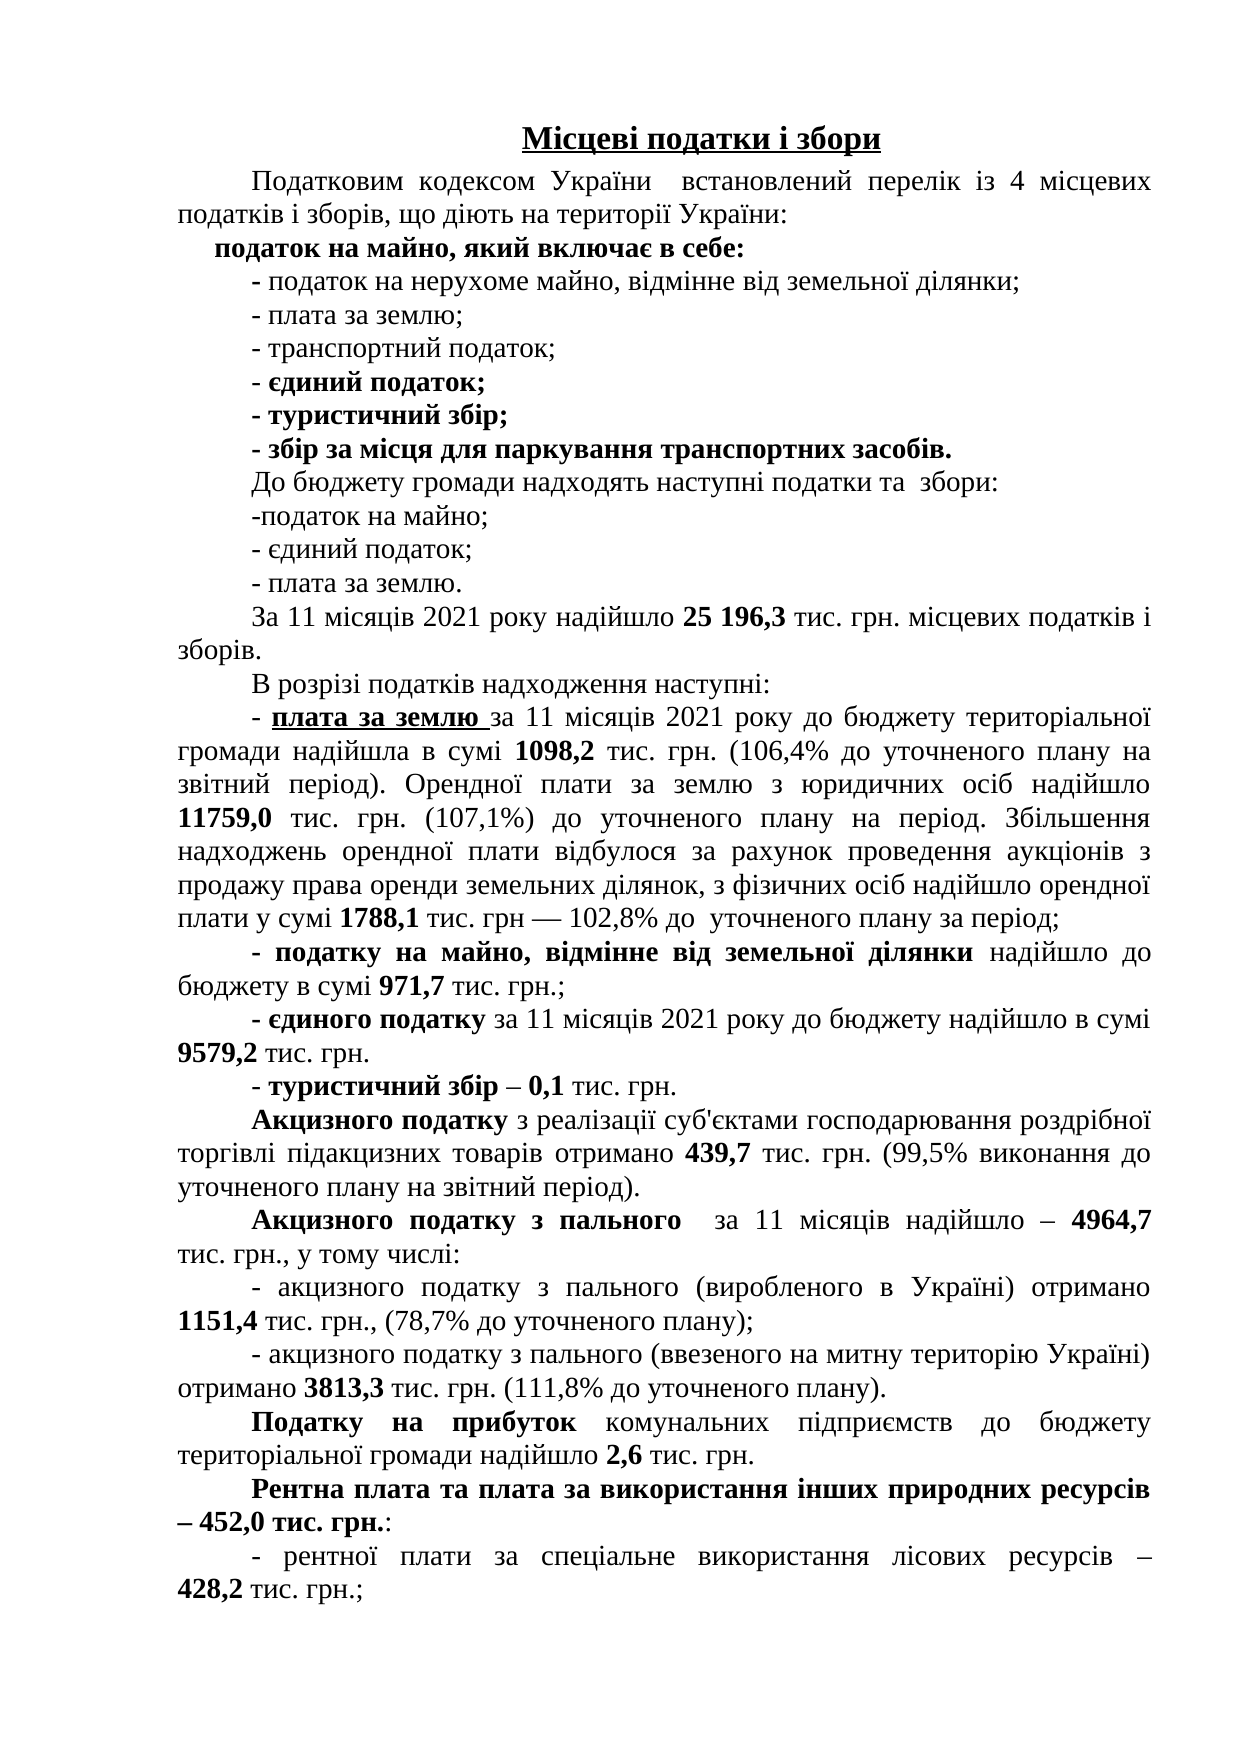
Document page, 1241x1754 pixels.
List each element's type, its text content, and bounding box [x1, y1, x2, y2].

text - акцизного податку з пального (ввезеного на митну територію Україні) отримано 3813,3 тис. грн. (111,8% до уточненого плану). [177, 1337, 1152, 1404]
text - плата за землю за 11 місяців 2021 року до бюджету територіальної громади надійшла в сумі 1098,2 тис. грн. (106,4% до уточненого плану на звітний період). Орендної плати за землю з юридичних осіб надійшло 11759,0 тис. грн. (107,1%) до уточненого плану на період. Збільшення надходжень орендної плати відбулося за рахунок проведення аукціонів з продажу права оренди земельних ділянок, з фізичних осіб надійшло орендної плати у сумі 1788,1 тис. грн — 102,8% до уточненого плану за період; [177, 699, 1152, 934]
text -податок на майно; [177, 498, 1152, 532]
text - туристичний збір – 0,1 тис. грн. [177, 1068, 1152, 1102]
text - плата за землю; [177, 297, 1152, 330]
text - єдиний податок; [177, 364, 1152, 397]
text В розрізі податків надходження наступні: [177, 666, 1152, 699]
text - плата за землю. [177, 565, 1152, 599]
text - податок на нерухоме майно, відмінне від земельної ділянки; [177, 263, 1152, 297]
text податок на майно, який включає в себе: [177, 230, 1152, 263]
text - рентної плати за спеціальне використання лісових ресурсів – 428,2 тис. грн.; [177, 1538, 1152, 1605]
text - транспортний податок; [177, 330, 1152, 364]
text - податку на майно, відмінне від земельної ділянки надійшло до бюджету в сумі 971,7 тис. грн.; [177, 934, 1152, 1001]
text Акцизного податку з пального за 11 місяців надійшло – 4964,7 тис. грн., у тому числі: [177, 1202, 1152, 1269]
text - туристичний збір; [177, 397, 1152, 431]
text Акцизного податку з реалізації суб'єктами господарювання роздрібної торгівлі підакцизних товарів отримано 439,7 тис. грн. (99,5% виконання до уточненого плану на звітний період). [177, 1102, 1152, 1202]
text - акцизного податку з пального (виробленого в Україні) отримано 1151,4 тис. грн., (78,7% до уточненого плану); [177, 1269, 1152, 1337]
text За 11 місяців 2021 року надійшло 25 196,3 тис. грн. місцевих податків i зборів. [177, 599, 1152, 666]
text Податковим кодексом України встановлений перелік із 4 місцевих податків і зборів, що діють на території України: [177, 163, 1152, 230]
text До бюджету громади надходять наступні податки та збори: [177, 464, 1152, 498]
text Місцеві податки і збори [177, 118, 1152, 156]
text - збір за місця для паркування транспортних засобів. [177, 431, 1152, 464]
text - єдиного податку за 11 місяців 2021 року до бюджету надійшло в сумі 9579,2 тис. грн. [177, 1001, 1152, 1068]
text Рентна плата та плата за використання інших природних ресурсів – 452,0 тис. грн.: [177, 1471, 1152, 1538]
text - єдиний податок; [177, 532, 1152, 565]
text Податку на прибуток комунальних підприємств до бюджету територіальної громади надійшло 2,6 тис. грн. [177, 1404, 1152, 1471]
